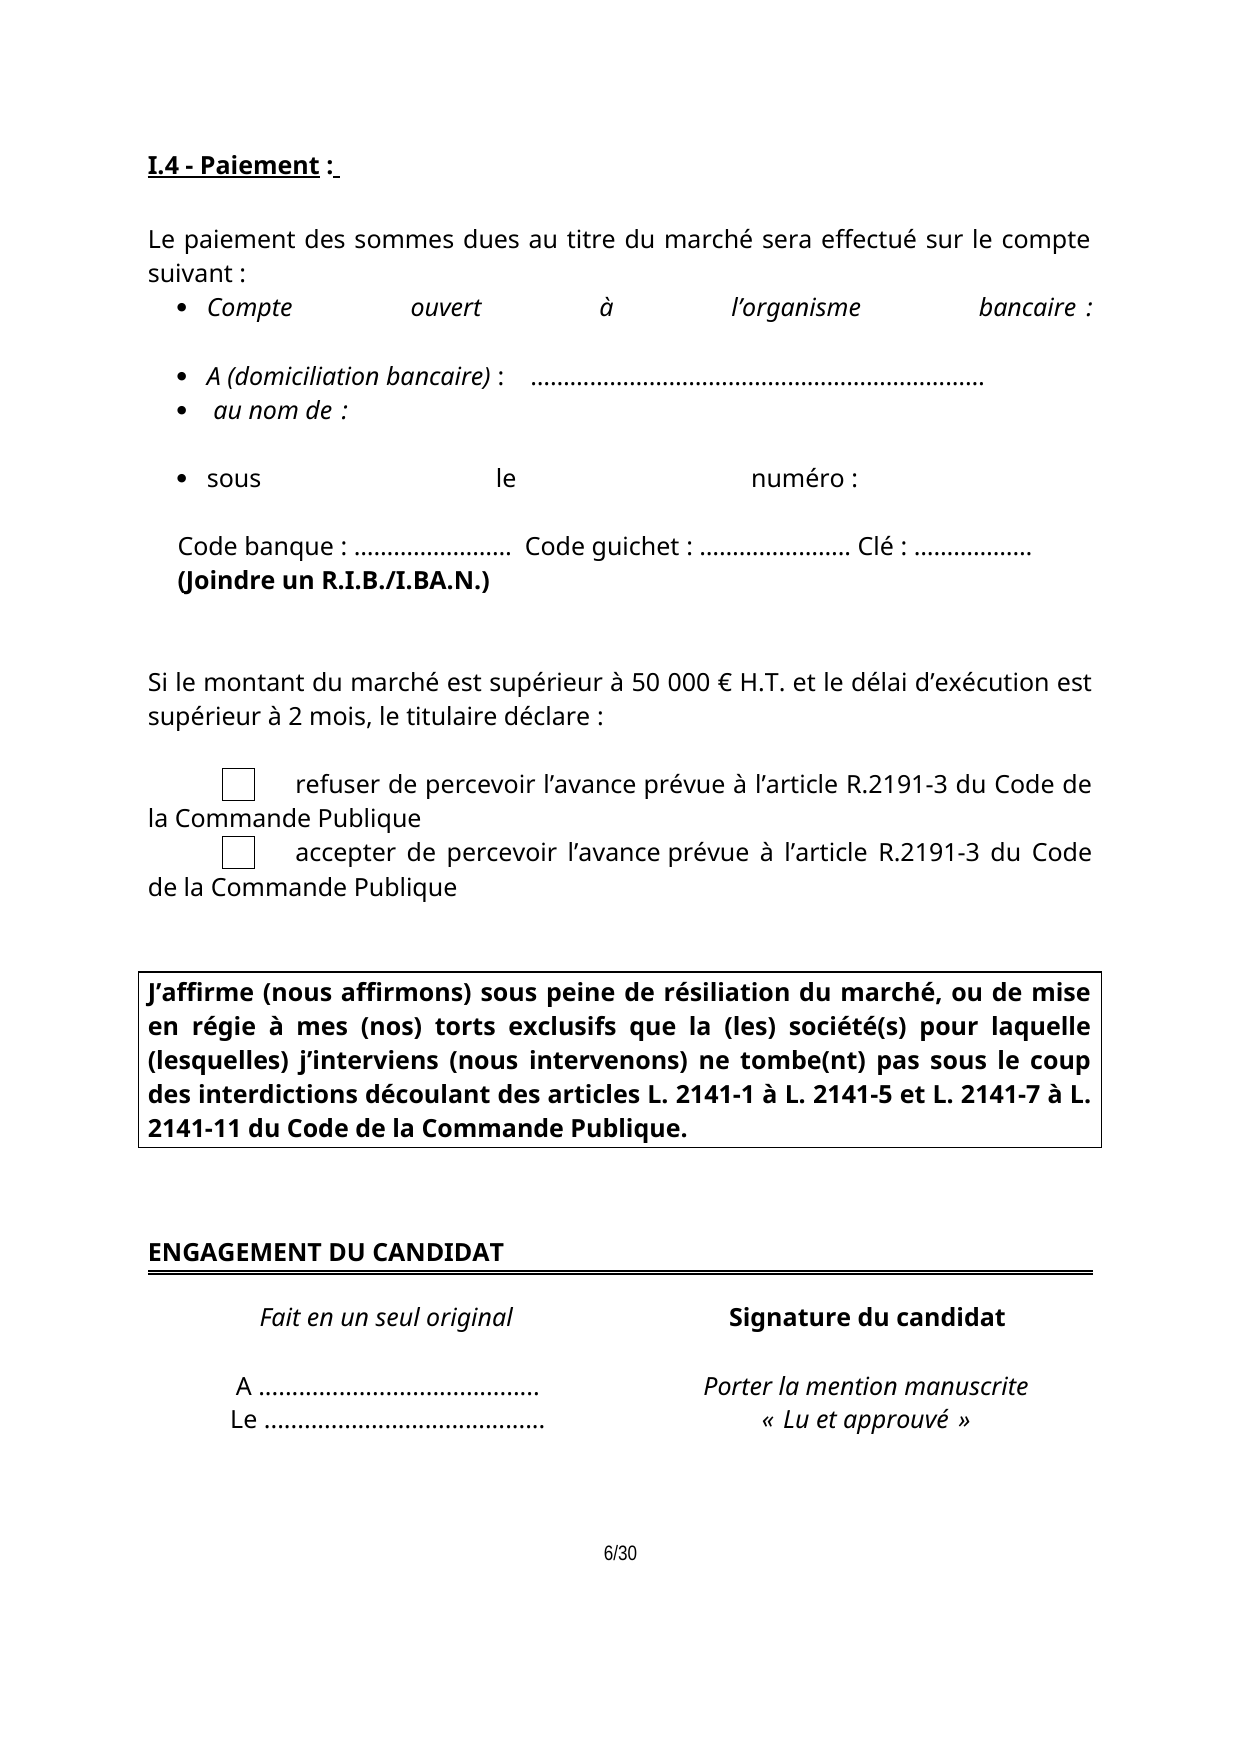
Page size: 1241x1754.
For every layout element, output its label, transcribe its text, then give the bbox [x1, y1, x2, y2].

list sous le numéro : [177, 460, 1093, 528]
table_cell A .......................................... [148, 1368, 627, 1402]
table_cell Le .......................................... [148, 1402, 627, 1436]
text accepter de percevoir l’avance prévue à l’article R.2191-3 du Code de la Commande Publique [148, 835, 1093, 903]
text J’affirme (nous affirmons) sous peine de résiliation du marché, ou de mise en régie à mes (nos) torts exclusifs que la (les) société(s) pour laquelle (lesquelles) j’interviens (nous intervenons) ne tombe(nt) pas sous le coup des interdictions découlant des articles L. 2141-1 à L. 2141-5 et L. 2141-7 à L. 2141-11 du Code de la Commande Publique. [139, 973, 1101, 1147]
table_cell « Lu et approuvé » [628, 1402, 1107, 1436]
list A (domiciliation bancaire) : …………………………………………………………… [177, 358, 1093, 392]
subtitle I.4 - Paiement : [148, 148, 1093, 182]
table_header Signature du candidat [628, 1300, 1107, 1368]
list Compte ouvert à l’organisme bancaire : [177, 290, 1093, 358]
table_cell Porter la mention manuscrite [628, 1368, 1107, 1402]
text ENGAGEMENT DU CANDIDAT [148, 1234, 1093, 1270]
text (Joindre un R.I.B./I.BA.N.) [177, 563, 1093, 597]
text Si le montant du marché est supérieur à 50 000 € H.T. et le délai d’exécution est supérieur à 2 mois, le titulaire déclare : [148, 665, 1093, 733]
list au nom de : [177, 392, 1093, 460]
text Le paiement des sommes dues au titre du marché sera effectué sur le compte suivant : [148, 222, 1093, 290]
text Code banque : …………………… Code guichet : ………………….. Clé : ……………… [177, 528, 1093, 563]
text refuser de percevoir l’avance prévue à l’article R.2191-3 du Code de la Commande Publique [148, 767, 1093, 835]
table_header Fait en un seul original [148, 1300, 627, 1368]
